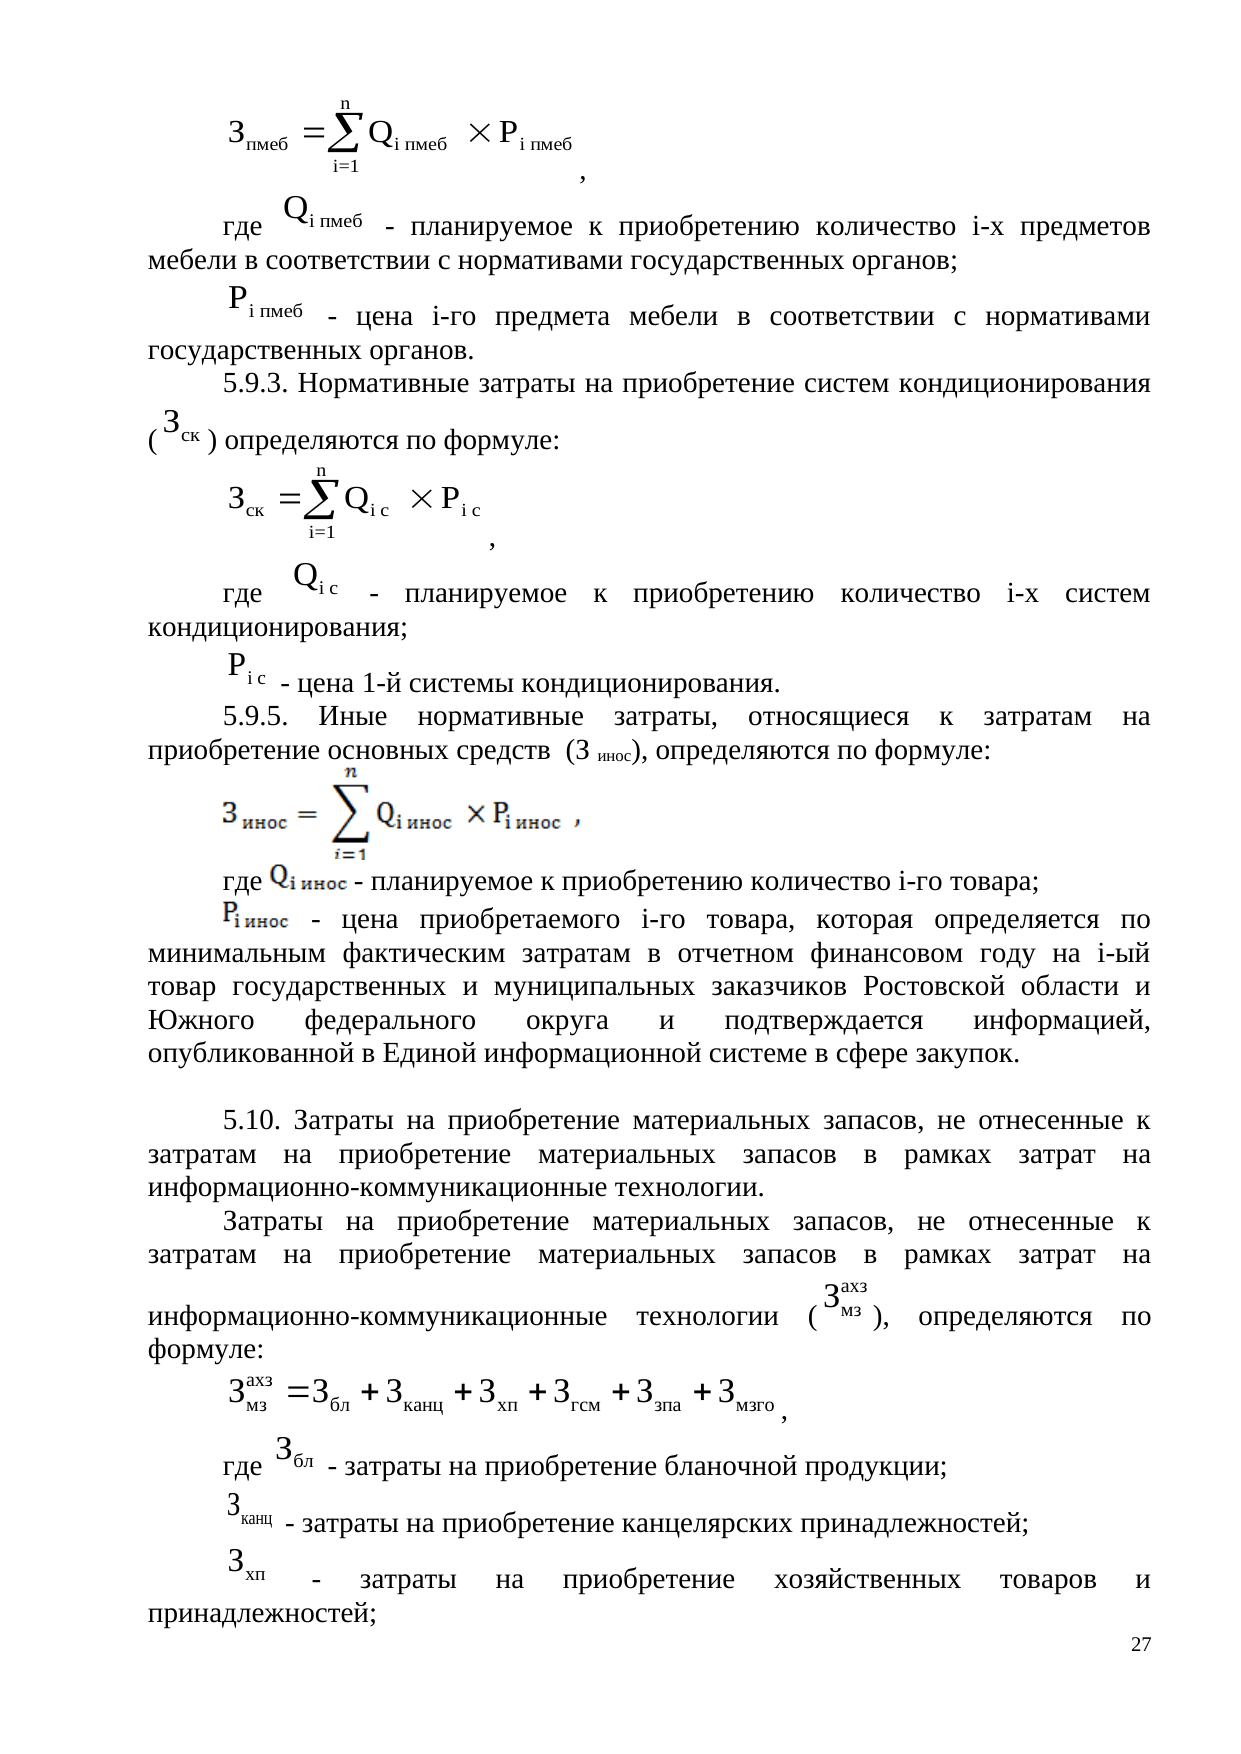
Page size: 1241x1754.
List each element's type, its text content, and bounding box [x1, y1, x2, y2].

text , [148, 455, 1152, 552]
text где - затраты на приобретение бланочной продукции; [148, 1426, 1152, 1482]
text Затраты на приобретение материальных запасов, не отнесенные к затратам на приобретение материальных запасов в рамках затрат на информационно-коммуникационные технологии (), определяются по формуле: [148, 1203, 1152, 1365]
picture [222, 896, 290, 929]
text - цена 1-й системы кондиционирования. [148, 642, 1152, 698]
text - затраты на приобретение канцелярских принадлежностей; [148, 1482, 1152, 1538]
text где - планируемое к приобретению количество i-го товара; [148, 859, 1152, 897]
picture [222, 765, 581, 891]
text где - планируемое к приобретению количество i-х предметов мебели в соответствии с нормативами государственных органов; [148, 186, 1152, 276]
text , [148, 89, 1152, 186]
text 5.9.5. Иные нормативные затраты, относящиеся к затратам на приобретение основных средств (З инос), определяются по формуле: [148, 698, 1152, 766]
text - затраты на приобретение хозяйственных товаров и принадлежностей; [148, 1538, 1152, 1628]
text где - планируемое к приобретению количество i-х систем кондиционирования; [148, 552, 1152, 642]
text - цена приобретаемого i-го товара, которая определяется по минимальным фактическим затратам в отчетном финансовом году на i-ый товар государственных и муниципальных заказчиков Ростовской области и Южного федерального округа и подтверждается информацией, опубликованной в Единой информационной системе в сфере закупок. [148, 897, 1152, 1069]
text 5.9.3. Нормативные затраты на приобретение систем кондиционирования () определяются по формуле: [148, 365, 1152, 455]
text , [148, 1365, 1152, 1426]
text - цена i-го предмета мебели в соответствии с нормативами государственных органов. [148, 276, 1152, 365]
text 5.10. Затраты на приобретение материальных запасов, не отнесенные к затратам на приобретение материальных запасов в рамках затрат на информационно-коммуникационные технологии. [148, 1102, 1152, 1203]
